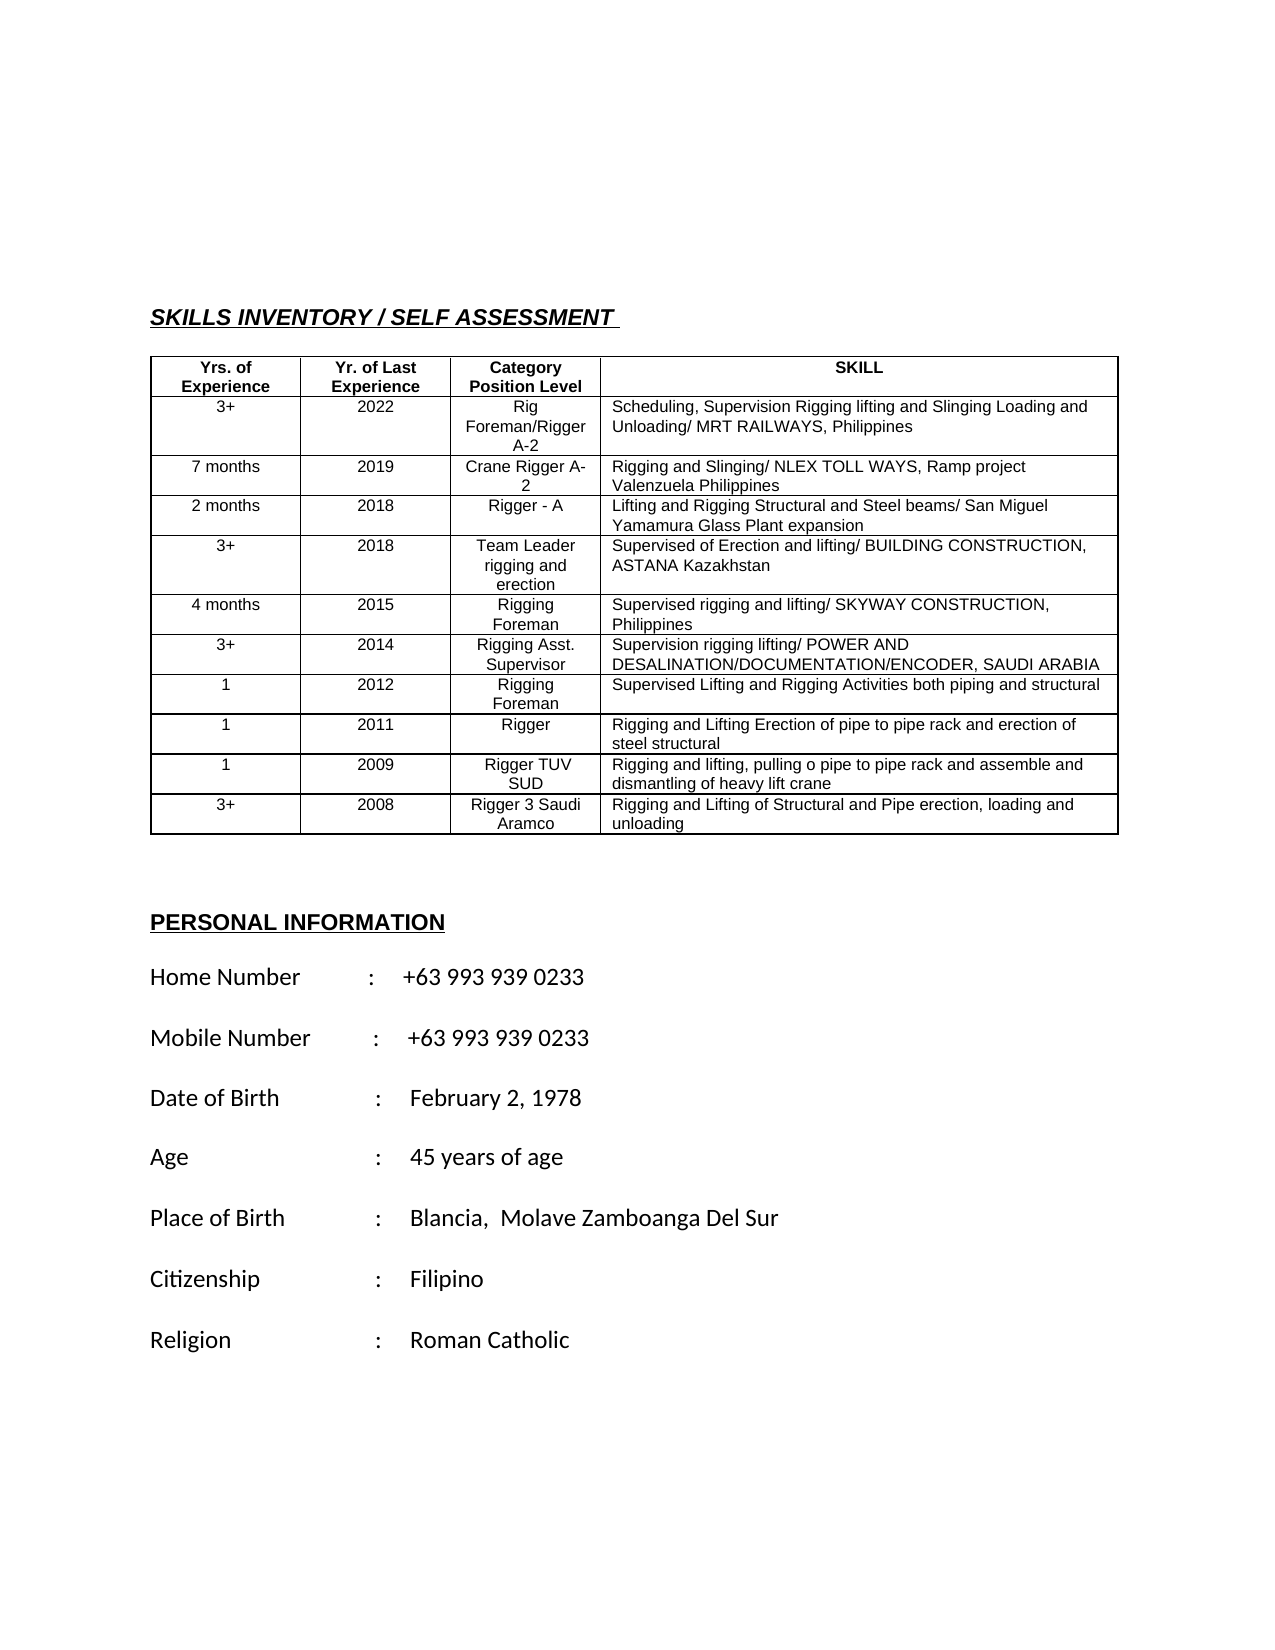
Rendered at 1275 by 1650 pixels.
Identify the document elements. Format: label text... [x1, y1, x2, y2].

table_cell Rigging and lifting, pulling o pipe to pipe rack and assemble and dismantling of heavy lift crane [601, 755, 1117, 793]
table_cell Rigging and Lifting Erection of pipe to pipe rack and erection of steel structural [601, 715, 1117, 753]
table_cell Rigging Asst. Supervisor [451, 635, 600, 673]
table_cell 3+ [152, 795, 300, 833]
table_cell 7 months [152, 456, 300, 495]
table_cell 2022 [301, 397, 450, 455]
table_cell Rigging Foreman [451, 675, 600, 713]
table_cell Rigging and Lifting of Structural and Pipe erection, loading and unloading [601, 795, 1117, 833]
table_cell 2015 [301, 595, 450, 633]
table_cell Rigger - A [451, 496, 600, 534]
table_cell Scheduling, Supervision Rigging lifting and Slinging Loading and Unloading/ MRT RAILWAYS, Philippines [601, 397, 1117, 455]
table_cell 2014 [301, 635, 450, 673]
table_cell Team Leader rigging and erection [451, 536, 600, 594]
text Mobile Number : +63 993 939 0233 [150, 1023, 1125, 1053]
table_header Category Position Level [451, 357, 600, 396]
text Citizenship : Filipino [150, 1263, 1125, 1294]
subtitle SKILLS INVENTORY / SELF ASSESSMENT [150, 304, 1125, 330]
table_cell 1 [152, 755, 300, 793]
table_cell Supervision rigging lifting/ POWER AND DESALINATION/DOCUMENTATION/ENCODER, SAUDI ARABIA [601, 635, 1117, 673]
table_cell 2019 [301, 456, 450, 495]
table_cell Crane Rigger A-2 [451, 456, 600, 495]
table_cell 2008 [301, 795, 450, 833]
text PERSONAL INFORMATION [150, 909, 1125, 935]
table_cell 2011 [301, 715, 450, 753]
table_cell Supervised of Erection and lifting/ BUILDING CONSTRUCTION, ASTANA Kazakhstan [601, 536, 1117, 594]
table_header Yr. of Last Experience [301, 357, 450, 396]
table_cell Supervised rigging and lifting/ SKYWAY CONSTRUCTION, Philippines [601, 595, 1117, 633]
table_header Yrs. of Experience [152, 357, 300, 396]
table_cell Rigger TUV SUD [451, 755, 600, 793]
table_cell Lifting and Rigging Structural and Steel beams/ San Miguel Yamamura Glass Plant expansion [601, 496, 1117, 534]
text Place of Birth : Blancia, Molave Zamboanga Del Sur [150, 1202, 1125, 1233]
table_header SKILL [601, 357, 1117, 396]
text Age : 45 years of age [150, 1141, 1125, 1172]
table_cell 2 months [152, 496, 300, 534]
table_cell 3+ [152, 635, 300, 673]
table_cell 2009 [301, 755, 450, 793]
table_cell Rigger [451, 715, 600, 753]
text Date of Birth : February 2, 1978 [150, 1082, 1125, 1112]
table_cell Supervised Lifting and Rigging Activities both piping and structural [601, 675, 1117, 713]
table_cell 3+ [152, 536, 300, 594]
table_cell 1 [152, 675, 300, 713]
table_cell 4 months [152, 595, 300, 633]
table_cell Rigging and Slinging/ NLEX TOLL WAYS, Ramp project Valenzuela Philippines [601, 456, 1117, 495]
table_cell 2018 [301, 536, 450, 594]
table_cell Rig Foreman/Rigger A-2 [451, 397, 600, 455]
table_cell Rigging Foreman [451, 595, 600, 633]
table_cell 2018 [301, 496, 450, 534]
table_cell 2012 [301, 675, 450, 713]
table_cell 1 [152, 715, 300, 753]
table_cell Rigger 3 Saudi Aramco [451, 795, 600, 833]
table_cell 3+ [152, 397, 300, 455]
text Home Number : +63 993 939 0233 [150, 962, 1125, 992]
text Religion : Roman Catholic [150, 1324, 1125, 1355]
